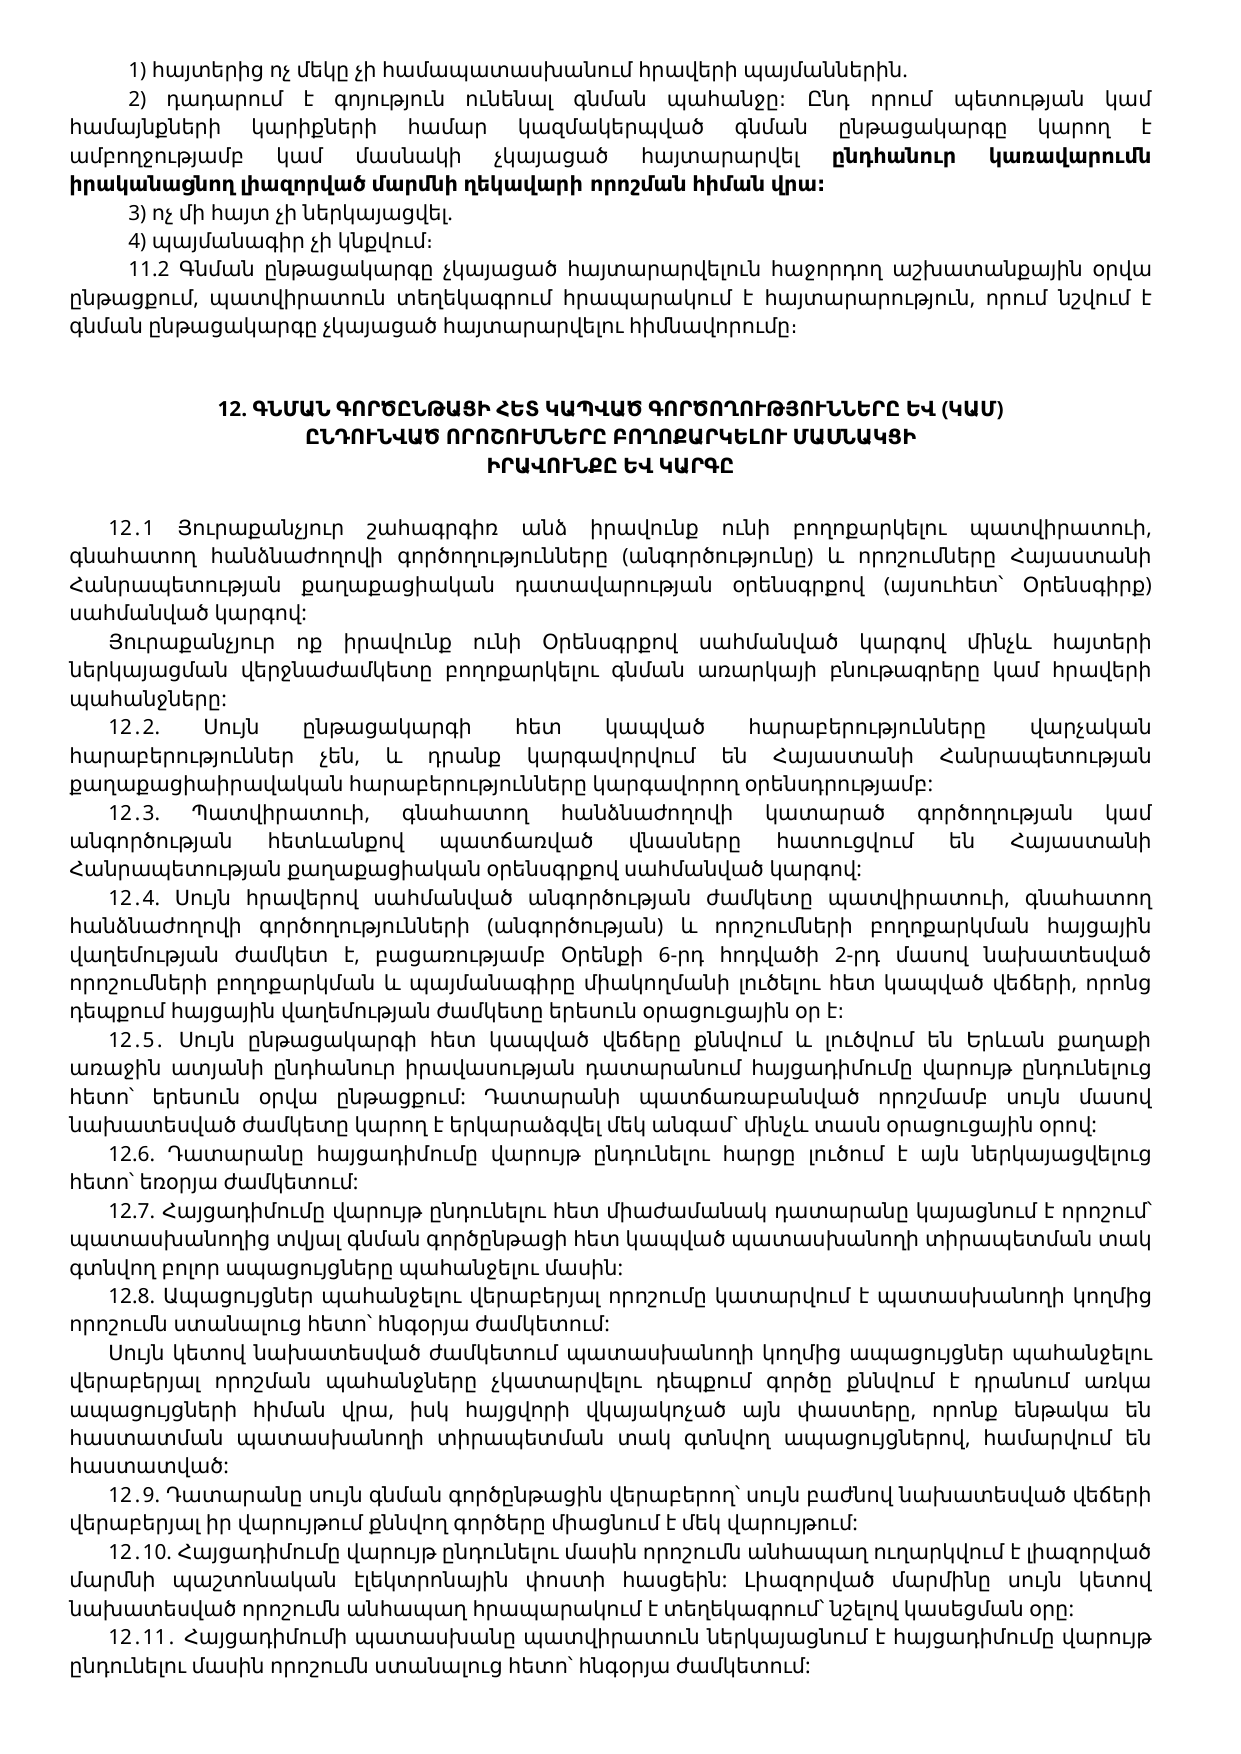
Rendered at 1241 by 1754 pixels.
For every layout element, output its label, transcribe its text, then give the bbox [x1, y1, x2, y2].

text 12․1 Յուրաքանչյուր շահագրգիռ անձ իրավունք ունի բողոքարկելու պատվիրատուի, գնահատող հանձնաժողովի գործողությունները (անգործությունը) և որոշումները Հայաստանի Հանրապետության քաղաքացիական դատավարության օրենսգրքով (այսուհետ՝ Օրենսգիրք) սահմանված կարգով: [69, 513, 1152, 627]
text 12․4. Սույն հրավերով սահմանված անգործության ժամկետը պատվիրատուի, գնահատող հանձնաժողովի գործողությունների (անգործության) և որոշումների բողոքարկման հայցային վաղեմության ժամկետ է, բացառությամբ Օրենքի 6-րդ հոդվածի 2-րդ մասով նախատեսված որոշումների բողոքարկման և պայմանագիրը միակողմանի լուծելու հետ կապված վեճերի, որոնց դեպքում հայցային վաղեմության ժամկետը երեսուն օրացուցային օր է: [69, 883, 1152, 1025]
text 12.6. Դատարանը հայցադիմումը վարույթ ընդունելու հարցը լուծում է այն ներկայացվելուց հետո՝ եռօրյա ժամկետում: [69, 1139, 1152, 1196]
text 12. ԳՆՄԱՆ ԳՈՐԾԸՆԹԱՑԻ ՀԵՏ ԿԱՊՎԱԾ ԳՈՐԾՈՂՈՒԹՅՈՒՆՆԵՐԸ ԵՎ (ԿԱՄ) [69, 394, 1152, 422]
text 12․5․ Սույն ընթացակարգի հետ կապված վեճերը քննվում և լուծվում են Երևան քաղաքի առաջին ատյանի ընդհանուր իրավասության դատարանում հայցադիմումը վարույթ ընդունելուց հետո՝ երեսուն օրվա ընթացքում: Դատարանի պատճառաբանված որոշմամբ սույն մասով նախատեսված ժամկետը կարող է երկարաձգվել մեկ անգամ` մինչև տասն օրացուցային օրով: [69, 1025, 1152, 1139]
text Յուրաքանչյուր ոք իրավունք ունի Օրենսգրքով սահմանված կարգով մինչև հայտերի ներկայացման վերջնաժամկետը բողոքարկելու գնման առարկայի բնութագրերը կամ հրավերի պահանջները: [69, 627, 1152, 712]
text ԸՆԴՈՒՆՎԱԾ ՈՐՈՇՈՒՄՆԵՐԸ ԲՈՂՈՔԱՐԿԵԼՈՒ ՄԱՍՆԱԿՑԻ [69, 422, 1152, 451]
text 4) պայմանագիր չի կնքվում։ [69, 226, 1152, 254]
text ԻՐԱՎՈՒՆՔԸ ԵՎ ԿԱՐԳԸ [69, 451, 1152, 479]
text Սույն կետով նախատեսված ժամկետում պատասխանողի կողմից ապացույցներ պահանջելու վերաբերյալ որոշման պահանջները չկատարվելու դեպքում գործը քննվում է դրանում առկա ապացույցների հիման վրա, իսկ հայցվորի վկայակոչած այն փաստերը, որոնք ենթակա են հաստատման պատասխանողի տիրապետման տակ գտնվող ապացույցներով, համարվում են հաստատված: [69, 1338, 1152, 1480]
text 12․11․ Հայցադիմումի պատասխանը պատվիրատուն ներկայացնում է հայցադիմումը վարույթ ընդունելու մասին որոշումն ստանալուց հետո՝ հնգօրյա ժամկետում: [69, 1622, 1152, 1679]
text 12․10. Հայցադիմումը վարույթ ընդունելու մասին որոշումն անհապաղ ուղարկվում է լիազորված մարմնի պաշտոնական էլեկտրոնային փոստի հասցեին: Լիազորված մարմինը սույն կետով նախատեսված որոշումն անհապաղ հրապարակում է տեղեկագրում՝ նշելով կասեցման օրը: [69, 1537, 1152, 1622]
text 12․3. Պատվիրատուի, գնահատող հանձնաժողովի կատարած գործողության կամ անգործության հետևանքով պատճառված վնասները հատուցվում են Հայաստանի Հանրապետության քաղաքացիական օրենսգրքով սահմանված կարգով: [69, 798, 1152, 883]
text 12․2. Սույն ընթացակարգի հետ կապված հարաբերությունները վարչական հարաբերություններ չեն, և դրանք կարգավորվում են Հայաստանի Հանրապետության քաղաքացիաիրավական հարաբերությունները կարգավորող օրենսդրությամբ: [69, 712, 1152, 798]
text 1) հայտերից ոչ մեկը չի համապատասխանում հրավերի պայմաններին. [69, 56, 1152, 84]
text 2) դադարում է գոյություն ունենալ գնման պահանջը: Ընդ որում պետության կամ համայնքների կարիքների համար կազմակերպված գնման ընթացակարգը կարող է ամբողջությամբ կամ մասնակի չկայացած հայտարարվել ընդհանուր կառավարումն իրականացնող լիազորված մարմնի ղեկավարի որոշման հիման վրա: [69, 84, 1152, 198]
text 12․9. Դատարանը սույն գնման գործընթացին վերաբերող՝ սույն բաժնով նախատեսված վեճերի վերաբերյալ իր վարույթում քննվող գործերը միացնում է մեկ վարույթում: [69, 1480, 1152, 1537]
text 3) ոչ մի հայտ չի ներկայացվել. [69, 198, 1152, 226]
text 12.8. Ապացույցներ պահանջելու վերաբերյալ որոշումը կատարվում է պատասխանողի կողմից որոշումն ստանալուց հետո՝ հնգօրյա ժամկետում: [69, 1281, 1152, 1338]
text 12.7. Հայցադիմումը վարույթ ընդունելու հետ միաժամանակ դատարանը կայացնում է որոշում՝ պատասխանողից տվյալ գնման գործընթացի հետ կապված պատասխանողի տիրապետման տակ գտնվող բոլոր ապացույցները պահանջելու մասին: [69, 1196, 1152, 1281]
text 11.2 Գնման ընթացակարգը չկայացած հայտարարվելուն հաջորդող աշխատանքային օրվա ընթացքում, պատվիրատուն տեղեկագրում հրապարակում է հայտարարություն, որում նշվում է գնման ընթացակարգը չկայացած հայտարարվելու հիմնավորումը։ [69, 254, 1152, 340]
